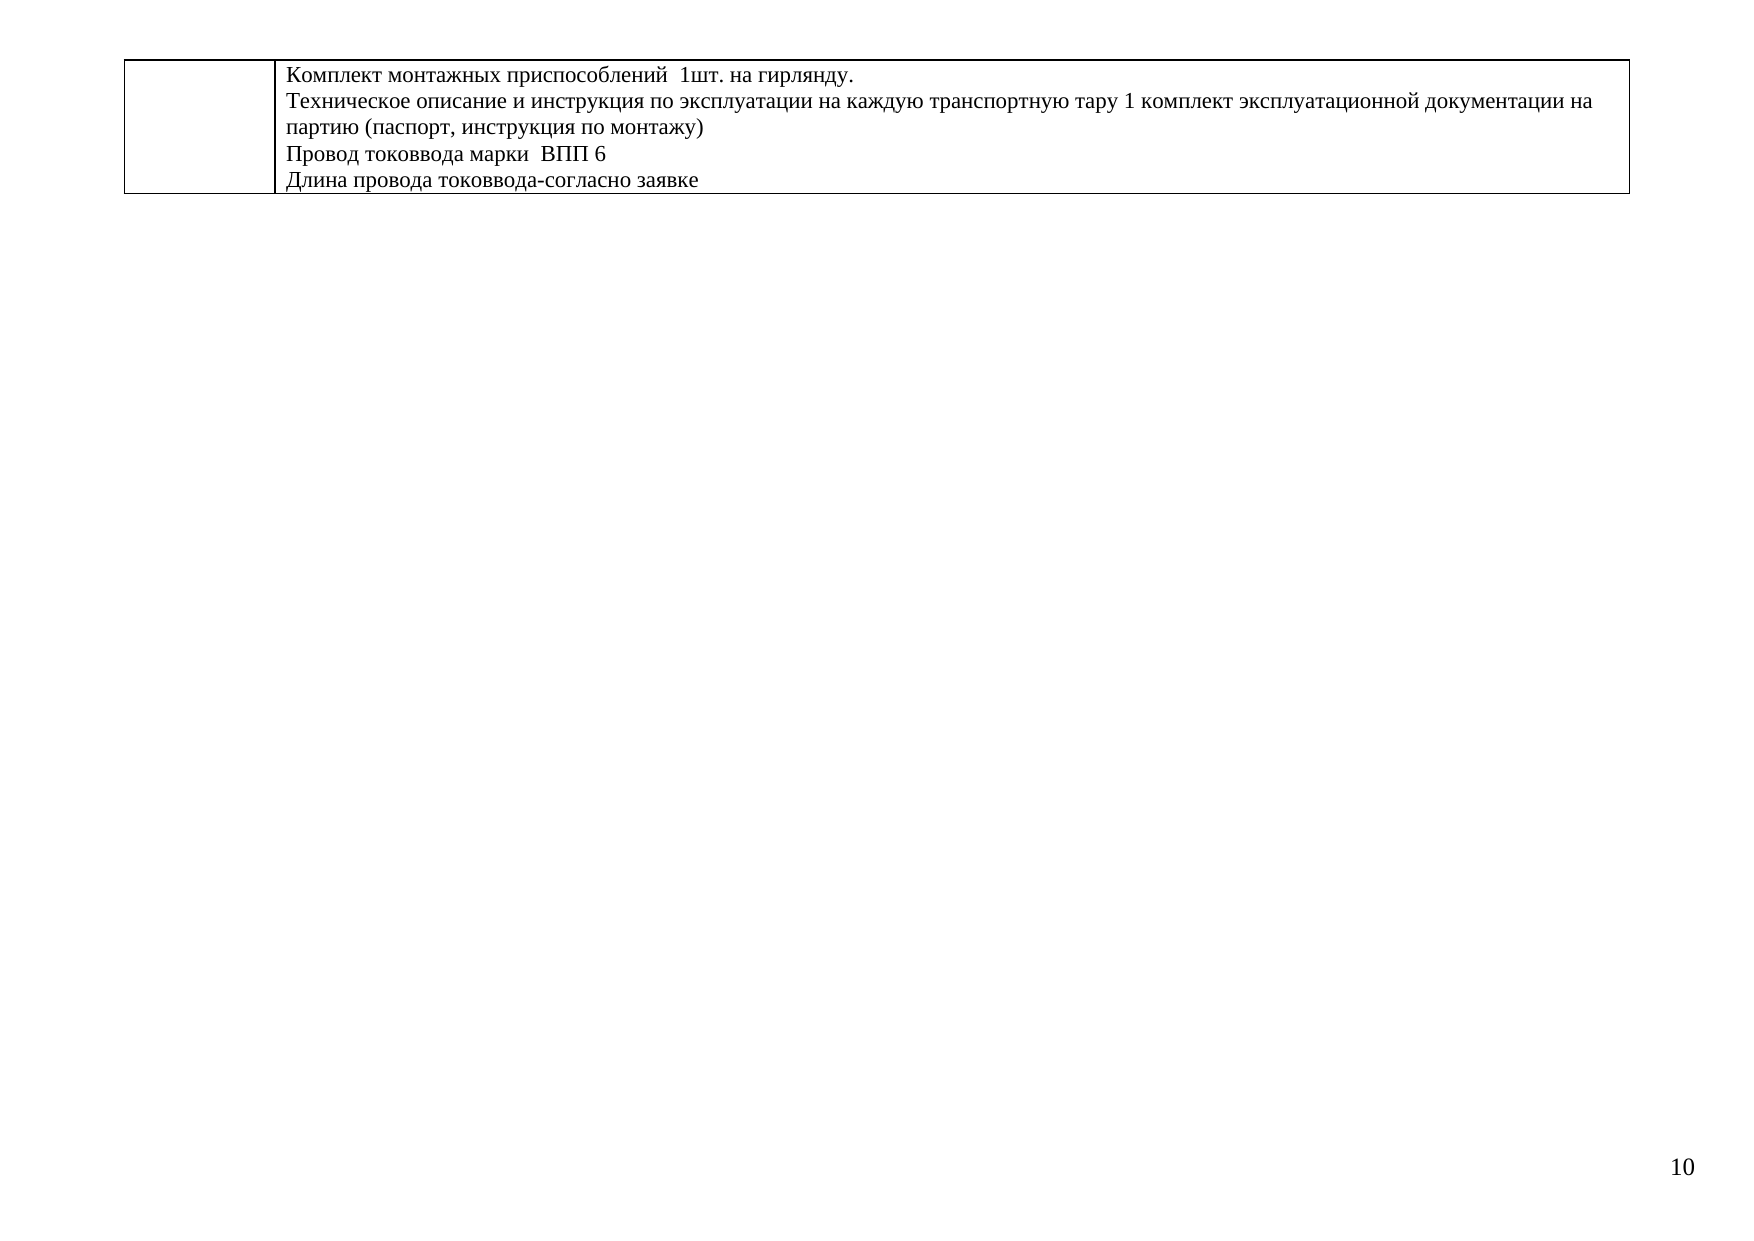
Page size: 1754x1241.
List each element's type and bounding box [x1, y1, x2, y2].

table_cell [125, 61, 274, 192]
table_cell [276, 61, 1629, 192]
